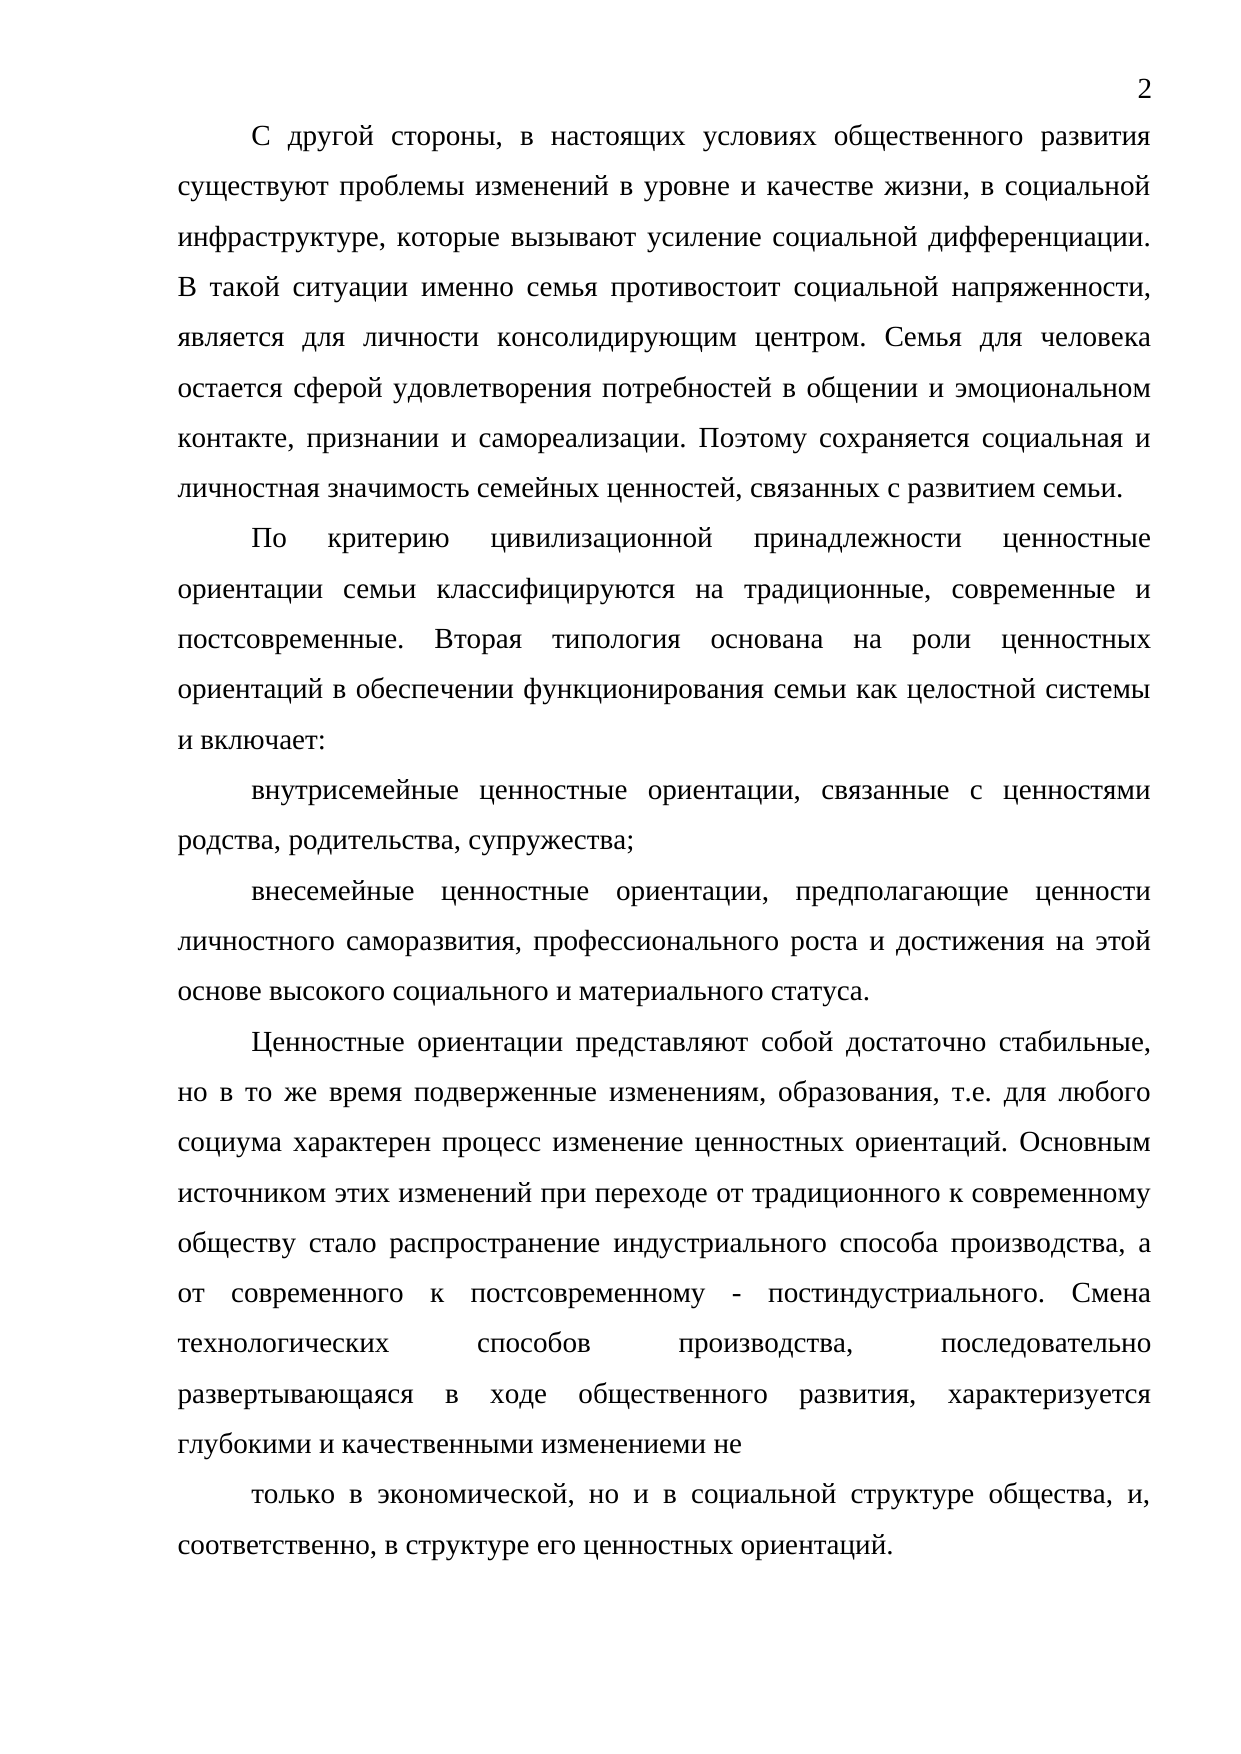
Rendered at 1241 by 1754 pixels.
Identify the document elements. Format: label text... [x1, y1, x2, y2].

text С другой стороны, в настоящих условиях общественного развития существуют проблемы изменений в уровне и качестве жизни, в социальной инфраструктуре, которые вызывают усиление социальной дифференциации. В такой ситуации именно семья противостоит социальной напряженности, является для личности консолидирующим центром. Семья для человека остается сферой удовлетворения потребностей в общении и эмоциональном контакте, признании и самореализации. Поэтому сохраняется социальная и личностная значимость семейных ценностей, связанных с развитием семьи. [177, 118, 1152, 504]
text только в экономической, но и в социальной структуре общества, и, соответственно, в структуре его ценностных ориентаций. [177, 1477, 1152, 1560]
text Ценностные ориентации представляют собой достаточно стабильные, но в то же время подверженные изменениям, образования, т.е. для любого социума характерен процесс изменение ценностных ориентаций. Основным источником этих изменений при переходе от традиционного к современному обществу стало распространение индустриального способа производства, а от современного к постсовременному - постиндустриального. Смена технологических способов производства, последовательно развертывающаяся в ходе общественного развития, характеризуется глубокими и качественными изменениеми не [177, 1024, 1152, 1460]
text внутрисемейные ценностные ориентации, связанные с ценностями родства, родительства, супружества; [177, 772, 1152, 856]
text По критерию цивилизационной принадлежности ценностные ориентации семьи классифицируются на традиционные, современные и постсовременные. Вторая типология основана на роли ценностных ориентаций в обеспечении функционирования семьи как целостной системы и включает: [177, 521, 1152, 755]
text внесемейные ценностные ориентации, предполагающие ценности личностного саморазвития, профессионального роста и достижения на этой основе высокого социального и материального статуса. [177, 873, 1152, 1007]
